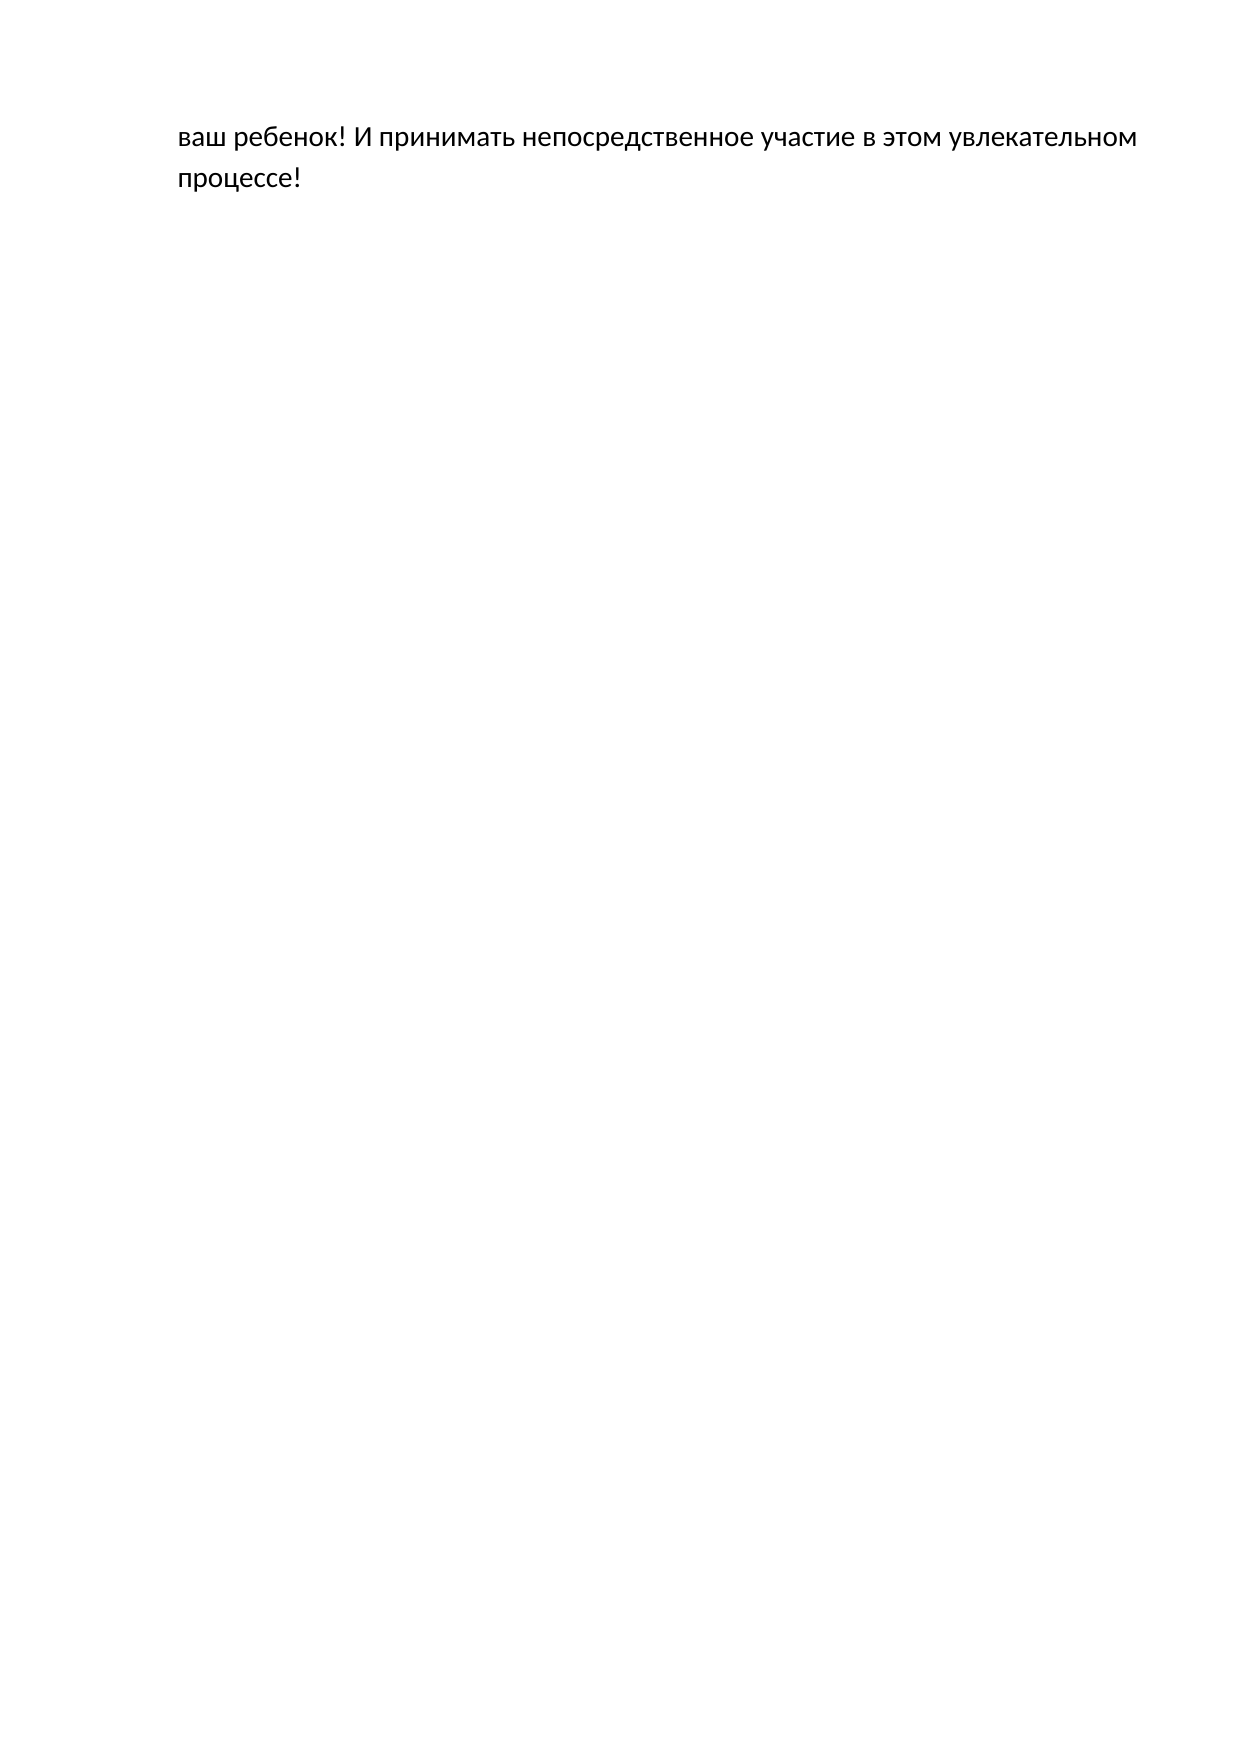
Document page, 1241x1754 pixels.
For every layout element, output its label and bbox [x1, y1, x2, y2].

text [177, 118, 1152, 195]
